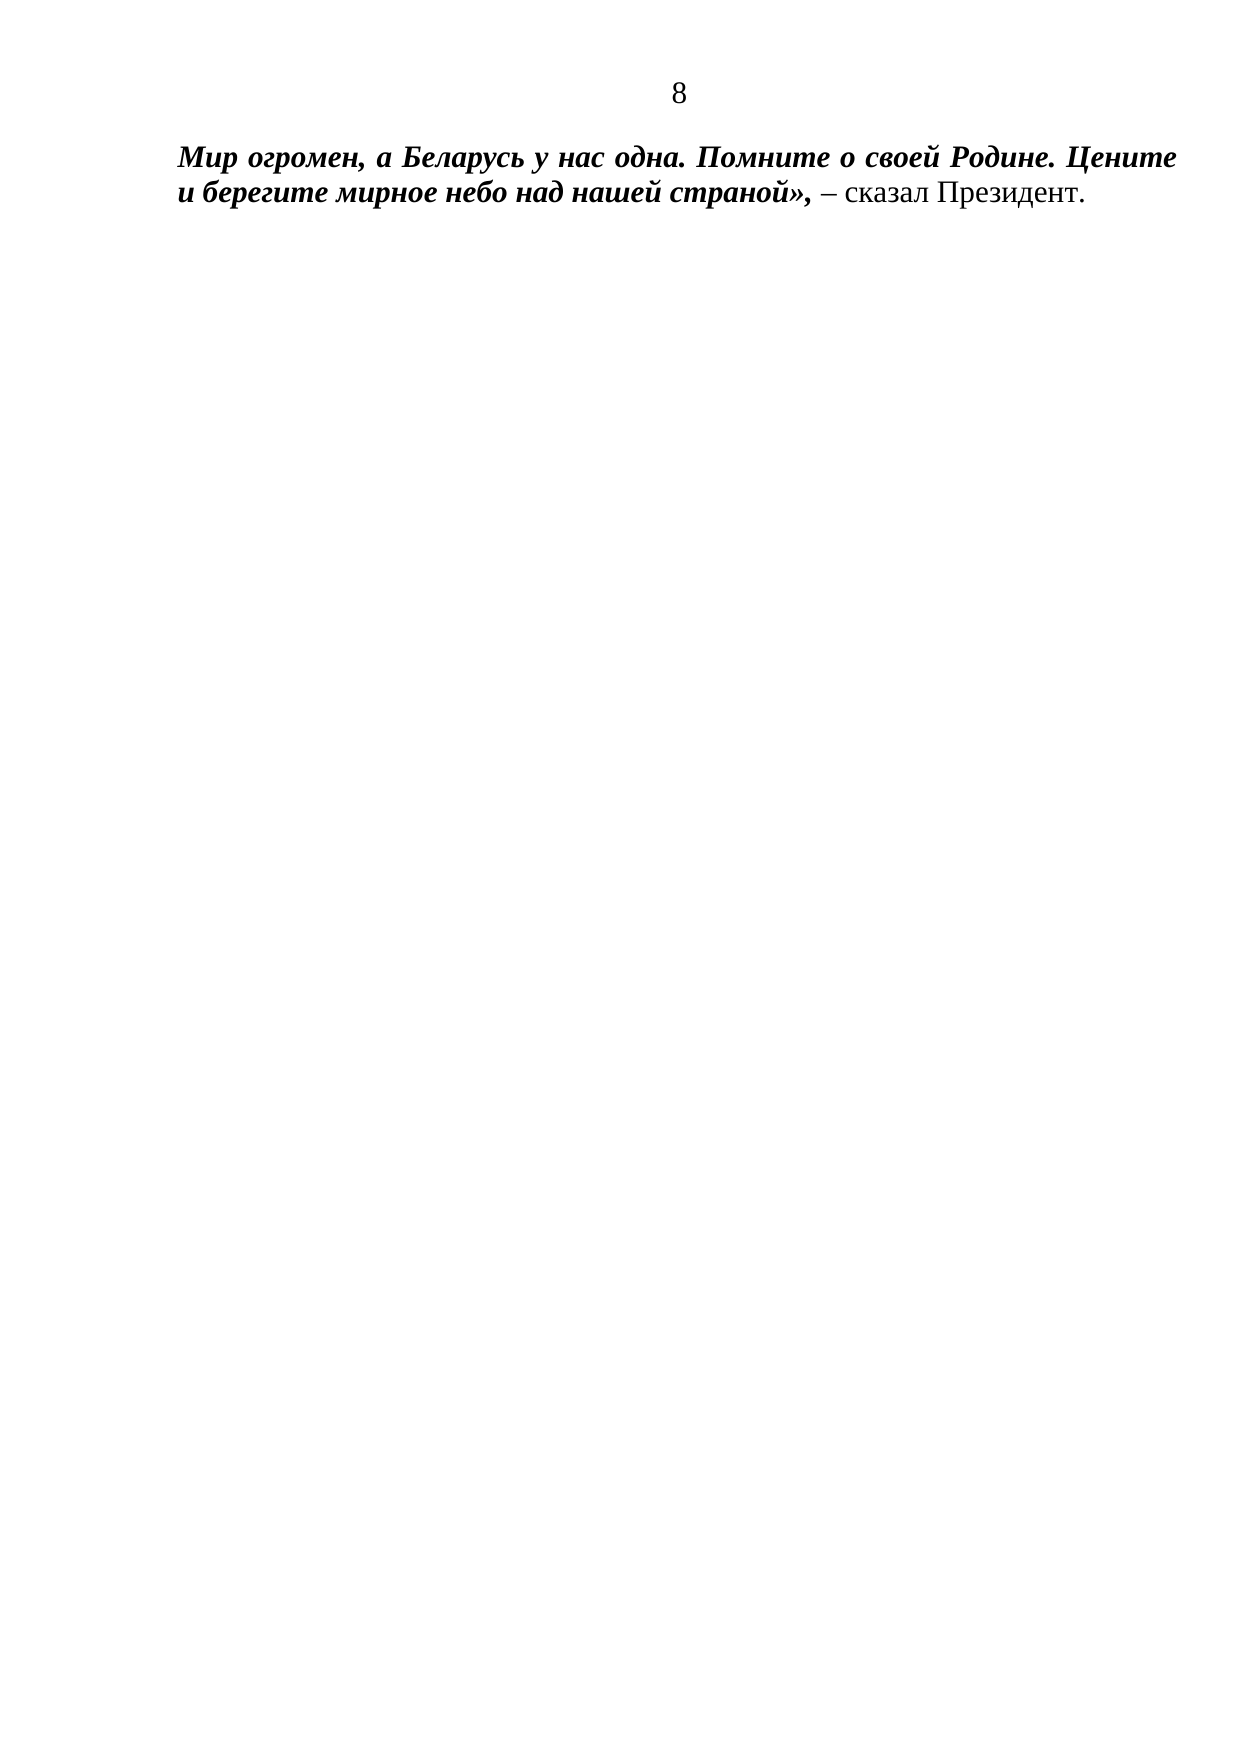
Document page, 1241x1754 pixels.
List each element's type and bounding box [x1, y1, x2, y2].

text [177, 138, 1181, 210]
